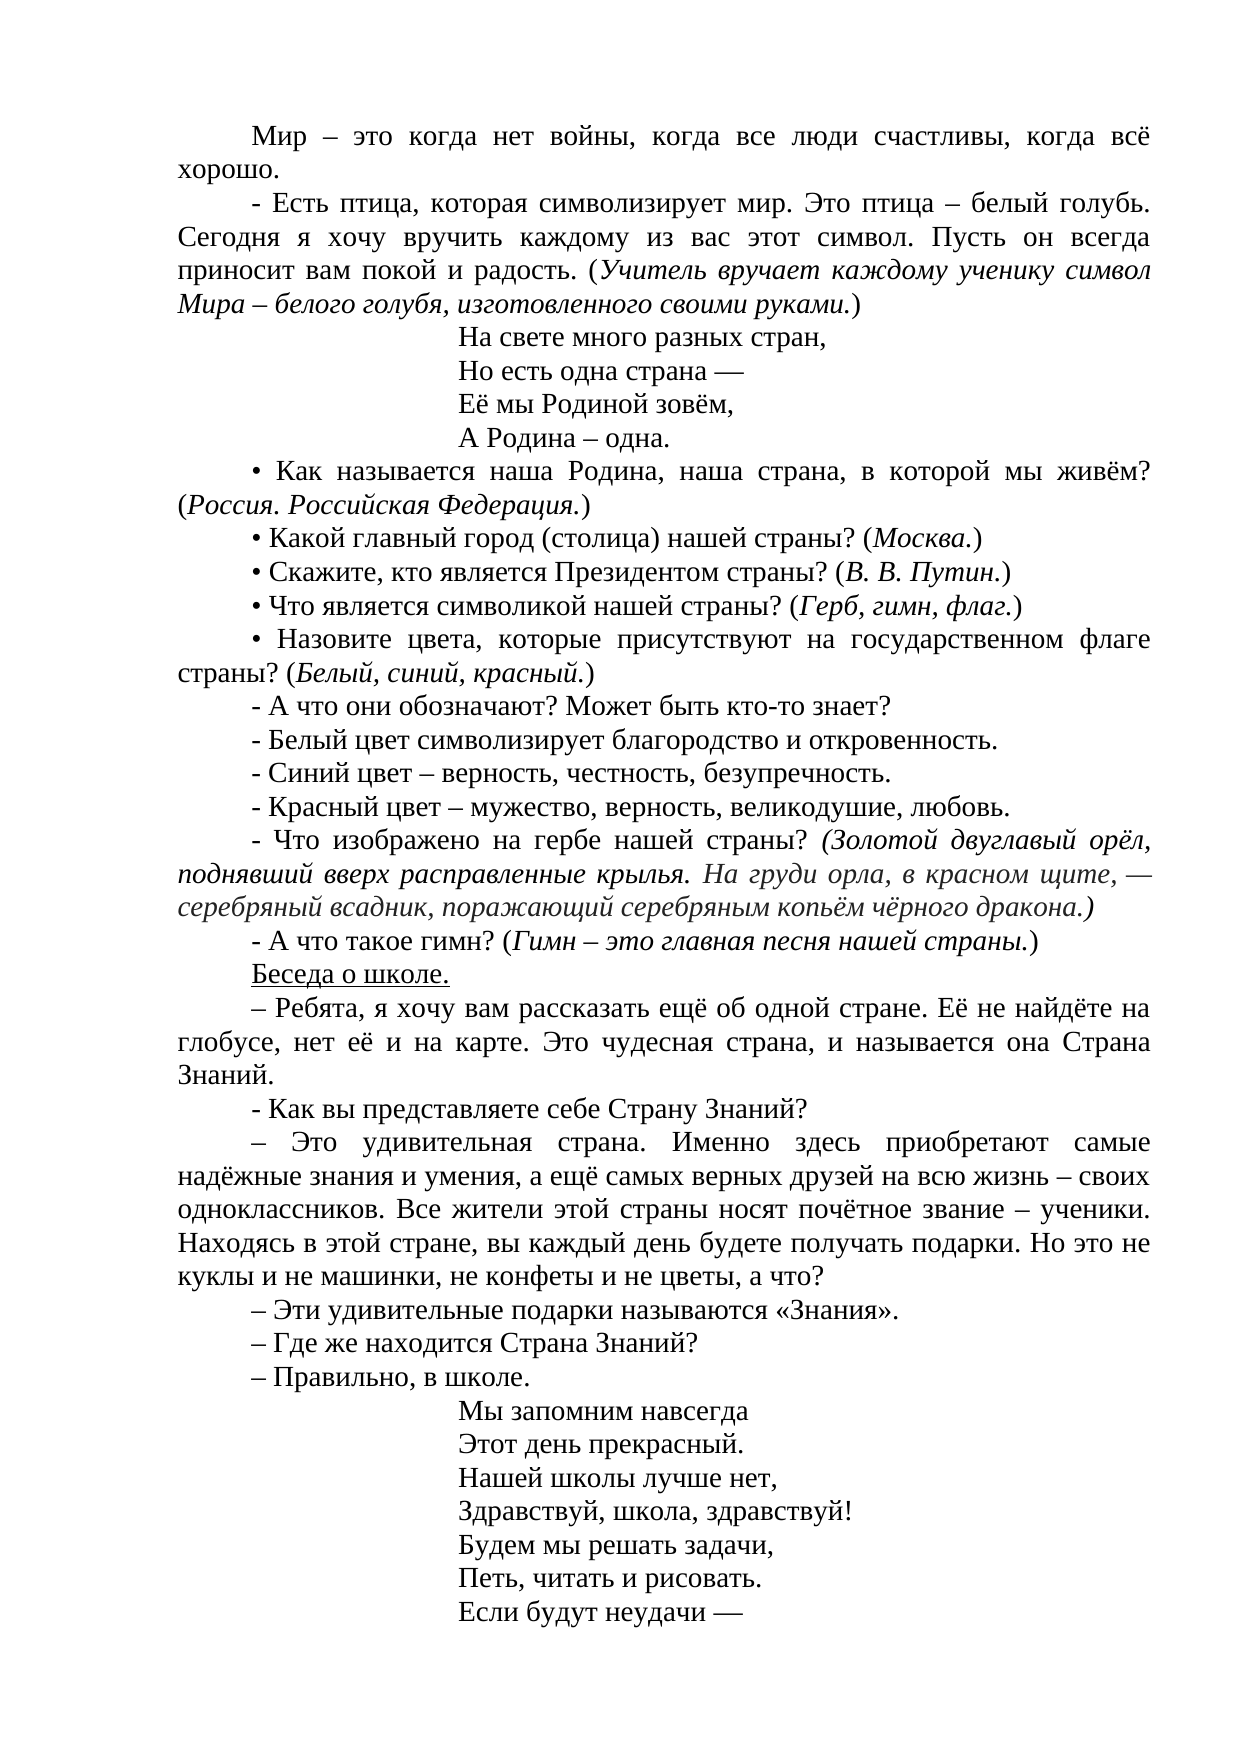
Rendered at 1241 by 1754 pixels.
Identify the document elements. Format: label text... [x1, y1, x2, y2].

text – Правильно, в школе. [177, 1359, 1152, 1393]
text Мы запомним навсегда [177, 1393, 1152, 1426]
text • Что является символикой нашей страны? (Герб, гимн, флаг.) [177, 588, 1152, 621]
text - А что они обозначают? Может быть кто-то знает? [177, 688, 1152, 722]
text Её мы Родиной зовём, [177, 386, 1152, 420]
text • Какой главный город (столица) нашей страны? (Москва.) [177, 521, 1152, 554]
text На свете много разных стран, [177, 319, 1152, 353]
text • Скажите, кто является Президентом страны? (В. В. Путин.) [177, 554, 1152, 588]
text • Как называется наша Родина, наша страна, в которой мы живём? (Россия. Российская Федерация.) [177, 453, 1152, 521]
text - Белый цвет символизирует благородство и откровенность. [177, 722, 1152, 755]
text Будем мы решать задачи, [177, 1527, 1152, 1560]
text - Как вы представляете себе Страну Знаний? [177, 1091, 1152, 1124]
text – Где же находится Страна Знаний? [177, 1326, 1152, 1359]
text – Эти удивительные подарки называются «Знания». [177, 1292, 1152, 1326]
text Петь, читать и рисовать. [177, 1560, 1152, 1594]
text – Это удивительная страна. Именно здесь приобретают самые надёжные знания и умения, а ещё самых верных друзей на всю жизнь – своих одноклассников. Все жители этой страны носят почётное звание – ученики. Находясь в этой стране, вы каждый день будете получать подарки. Но это не куклы и не машинки, не конфеты и не цветы, а что? [177, 1124, 1152, 1292]
text Беседа о школе. [177, 957, 1152, 990]
text Здравствуй, школа, здравствуй! [177, 1493, 1152, 1527]
text • Назовите цвета, которые присутствуют на государственном флаге страны? (Белый, синий, красный.) [177, 621, 1152, 688]
text Этот день прекрасный. [177, 1426, 1152, 1460]
text - Красный цвет – мужество, верность, великодушие, любовь. [177, 789, 1152, 822]
text - Есть птица, которая символизирует мир. Это птица – белый голубь. Сегодня я хочу вручить каждому из вас этот символ. Пусть он всегда приносит вам покой и радость. (Учитель вручает каждому ученику символ Мира – белого голубя, изготовленного своими руками.) [177, 185, 1152, 319]
text А Родина – одна. [177, 420, 1152, 453]
text - Что изображено на гербе нашей страны? (Золотой двуглавый орёл, поднявший вверх расправленные крылья. На груди орла, в красном щите, — серебряный всадник, поражающий серебряным копьём чёрного дракона.) [177, 822, 1152, 923]
text Мир – это когда нет войны, когда все люди счастливы, когда всё хорошо. [177, 118, 1152, 185]
text - А что такое гимн? (Гимн – это главная песня нашей страны.) [177, 923, 1152, 957]
text – Ребята, я хочу вам рассказать ещё об одной стране. Её не найдёте на глобусе, нет её и на карте. Это чудесная страна, и называется она Страна Знаний. [177, 990, 1152, 1091]
text - Синий цвет – верность, честность, безупречность. [177, 755, 1152, 789]
text Нашей школы лучше нет, [177, 1460, 1152, 1493]
text Но есть одна страна — [177, 353, 1152, 386]
text Если будут неудачи — [177, 1594, 1152, 1627]
